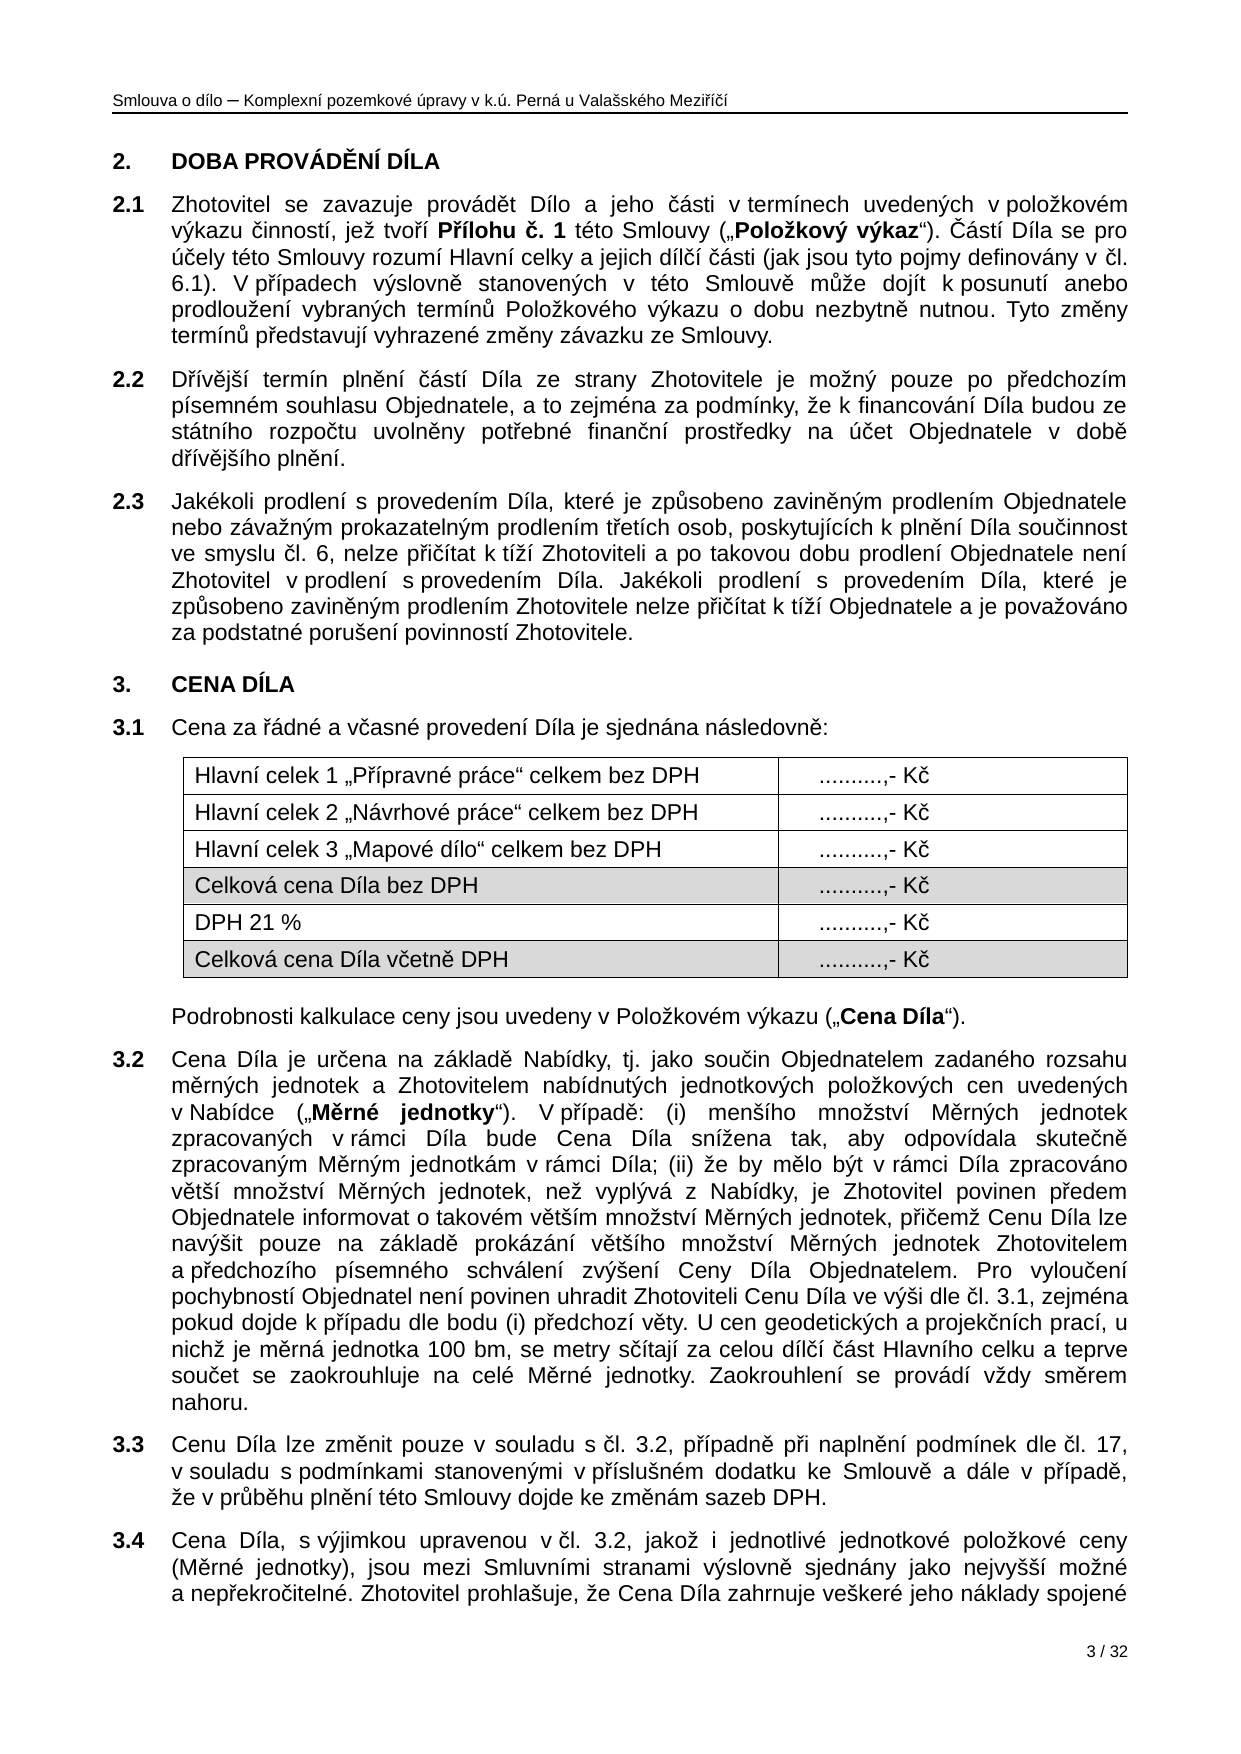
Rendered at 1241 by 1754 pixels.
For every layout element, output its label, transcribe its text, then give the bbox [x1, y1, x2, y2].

list Podrobnosti kalkulace ceny jsou uvedeny v Položkovém výkazu („Cena Díla“). [171, 1003, 1128, 1029]
table_cell Hlavní celek 3 „Mapové dílo“ celkem bez DPH [184, 831, 778, 867]
table_cell Celková cena Díla bez DPH [184, 868, 778, 903]
table_header ..........,- Kč [779, 758, 1127, 793]
text Cenu Díla lze změnit pouze v souladu s čl. 3.2, případně při naplnění podmínek dle čl. 17, v souladu s podmínkami stanovenými v příslušném dodatku ke Smlouvě a dále v případě, že v průběhu plnění této Smlouvy dojde ke změnám sazeb DPH. [112, 1431, 1128, 1511]
table_cell ..........,- Kč [779, 905, 1127, 940]
text Doba PROVÁDĚNÍ díla [112, 148, 1128, 174]
text Dřívější termín plnění částí Díla ze strany Zhotovitele je možný pouze po předchozím písemném souhlasu Objednatele, a to zejména za podmínky, že k financování Díla budou ze státního rozpočtu uvolněny potřebné finanční prostředky na účet Objednatele v době dřívějšího plnění. [112, 366, 1128, 471]
text Cena Díla je určena na základě Nabídky, tj. jako součin Objednatelem zadaného rozsahu měrných jednotek a Zhotovitelem nabídnutých jednotkových položkových cen uvedených v Nabídce („Měrné jednotky“). V případě: (i) menšího množství Měrných jednotek zpracovaných v rámci Díla bude Cena Díla snížena tak, aby odpovídala skutečně zpracovaným Měrným jednotkám v rámci Díla; (ii) že by mělo být v rámci Díla zpracováno větší množství Měrných jednotek, než vyplývá z Nabídky, je Zhotovitel povinen předem Objednatele informovat o takovém větším množství Měrných jednotek, přičemž Cenu Díla lze navýšit pouze na základě prokázání většího množství Měrných jednotek Zhotovitelem a předchozího písemného schválení zvýšení Ceny Díla Objednatelem. Pro vyloučení pochybností Objednatel není povinen uhradit Zhotoviteli Cenu Díla ve výši dle čl. 3.1, zejména pokud dojde k případu dle bodu (i) předchozí věty. U cen geodetických a projekčních prací, u nichž je měrná jednotka 100 bm, se metry sčítají za celou dílčí část Hlavního celku a teprve součet se zaokrouhluje na celé Měrné jednotky. Zaokrouhlení se provádí vždy směrem nahoru. [112, 1046, 1128, 1415]
table_cell Hlavní celek 2 „Návrhové práce“ celkem bez DPH [184, 795, 778, 830]
text Zhotovitel se zavazuje provádět Dílo a jeho části v termínech uvedených v položkovém výkazu činností, jež tvoří Přílohu č. 1 této Smlouvy („Položkový výkaz“). Částí Díla se pro účely této Smlouvy rozumí Hlavní celky a jejich dílčí části (jak jsou tyto pojmy definovány v čl. 6.1). V případech výslovně stanovených v této Smlouvě může dojít k posunutí anebo prodloužení vybraných termínů Položkového výkazu o dobu nezbytně nutnou. Tyto změny termínů představují vyhrazené změny závazku ze Smlouvy. [112, 191, 1128, 349]
text Cena díla [112, 671, 1128, 697]
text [112, 1527, 1128, 1606]
table_cell ..........,- Kč [779, 868, 1127, 903]
table_cell ..........,- Kč [779, 795, 1127, 830]
text Cena za řádné a včasné provedení Díla je sjednána následovně: [112, 714, 1128, 740]
table_cell ..........,- Kč [779, 831, 1127, 867]
table_cell DPH 21 % [184, 905, 778, 940]
text Jakékoli prodlení s provedením Díla, které je způsobeno zaviněným prodlením Objednatele nebo závažným prokazatelným prodlením třetích osob, poskytujících k plnění Díla součinnost ve smyslu čl. 6, nelze přičítat k tíží Zhotoviteli a po takovou dobu prodlení Objednatele není Zhotovitel v prodlení s provedením Díla. Jakékoli prodlení s provedením Díla, které je způsobeno zaviněným prodlením Zhotovitele nelze přičítat k tíží Objednatele a je považováno za podstatné porušení povinností Zhotovitele. [112, 488, 1128, 646]
table_cell Celková cena Díla včetně DPH [184, 941, 778, 977]
table_header Hlavní celek 1 „Přípravné práce“ celkem bez DPH [184, 758, 778, 793]
table_cell ..........,- Kč [779, 941, 1127, 977]
